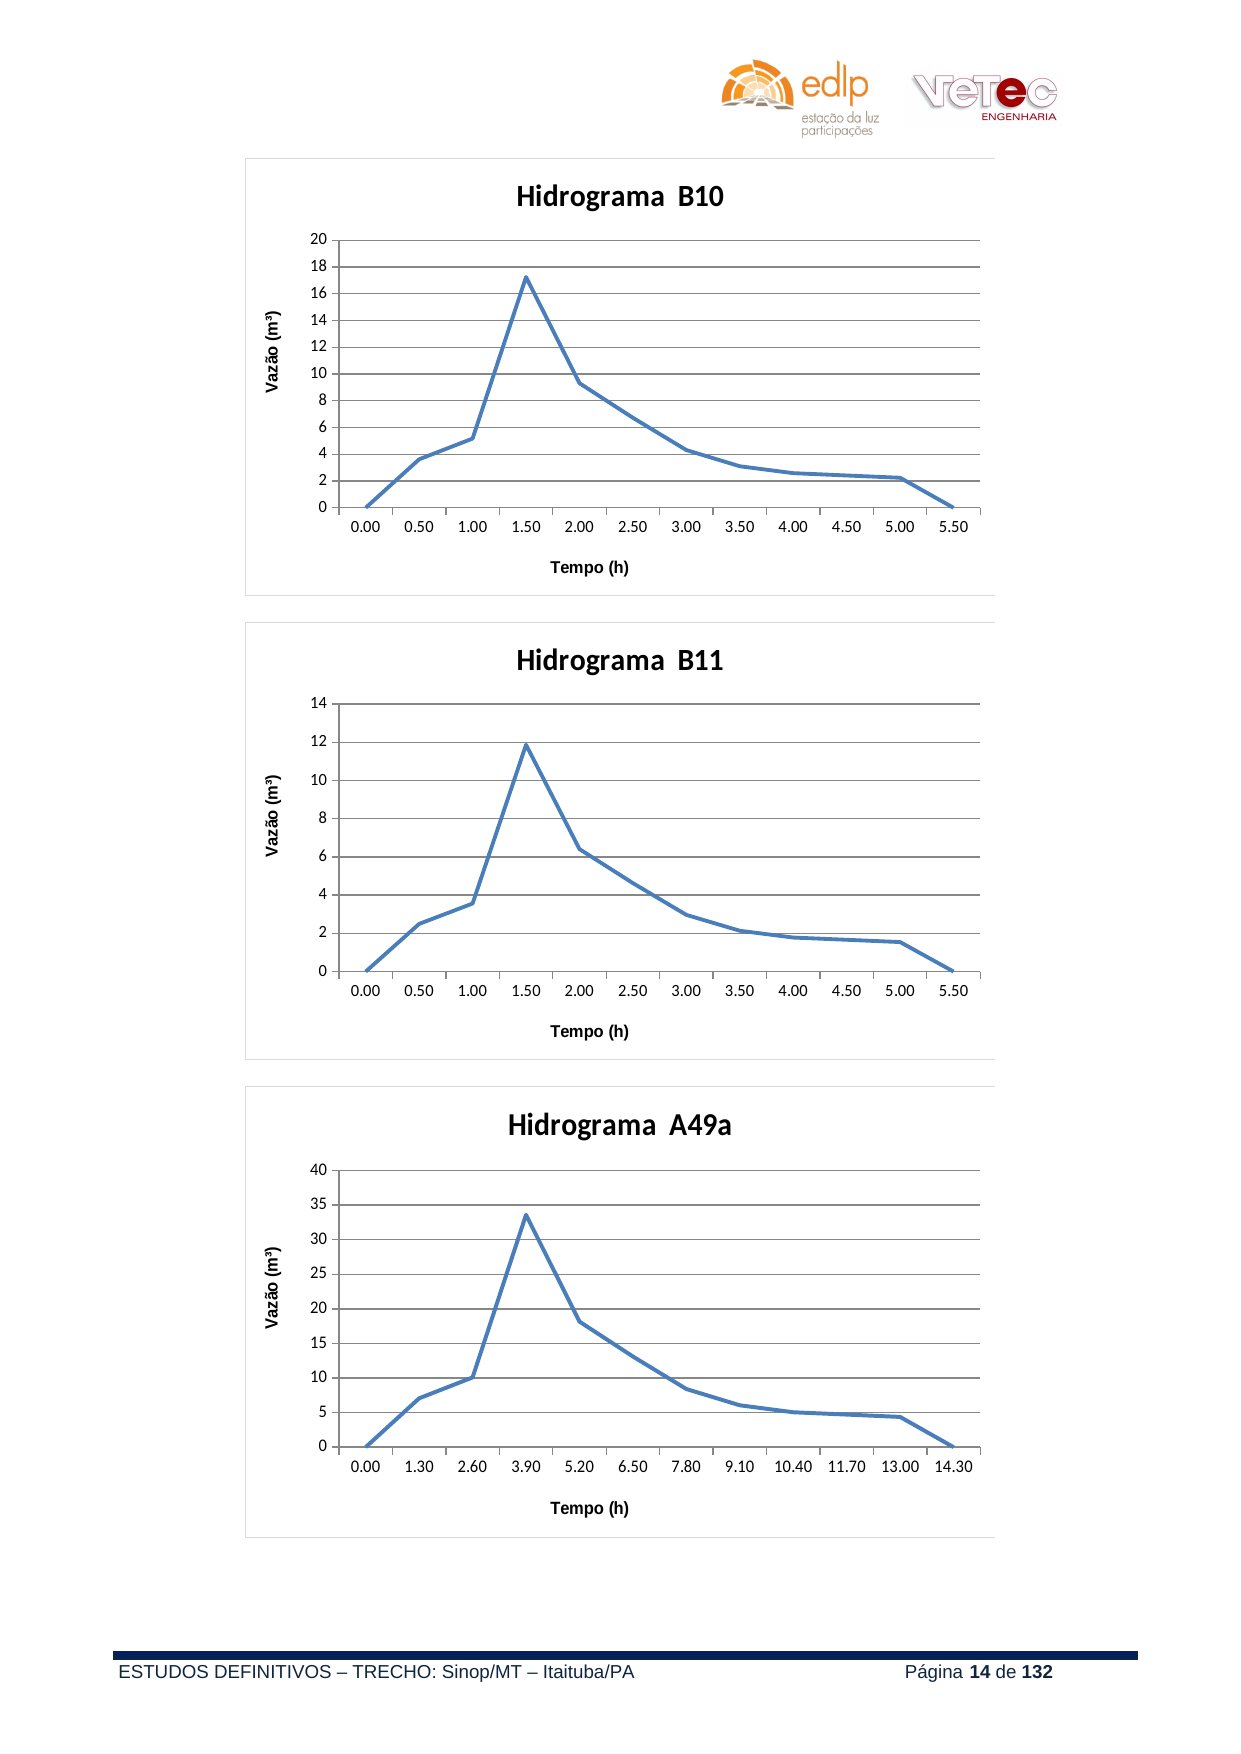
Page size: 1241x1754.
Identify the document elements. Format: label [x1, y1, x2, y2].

picture [904, 73, 1064, 127]
picture [700, 27, 893, 158]
